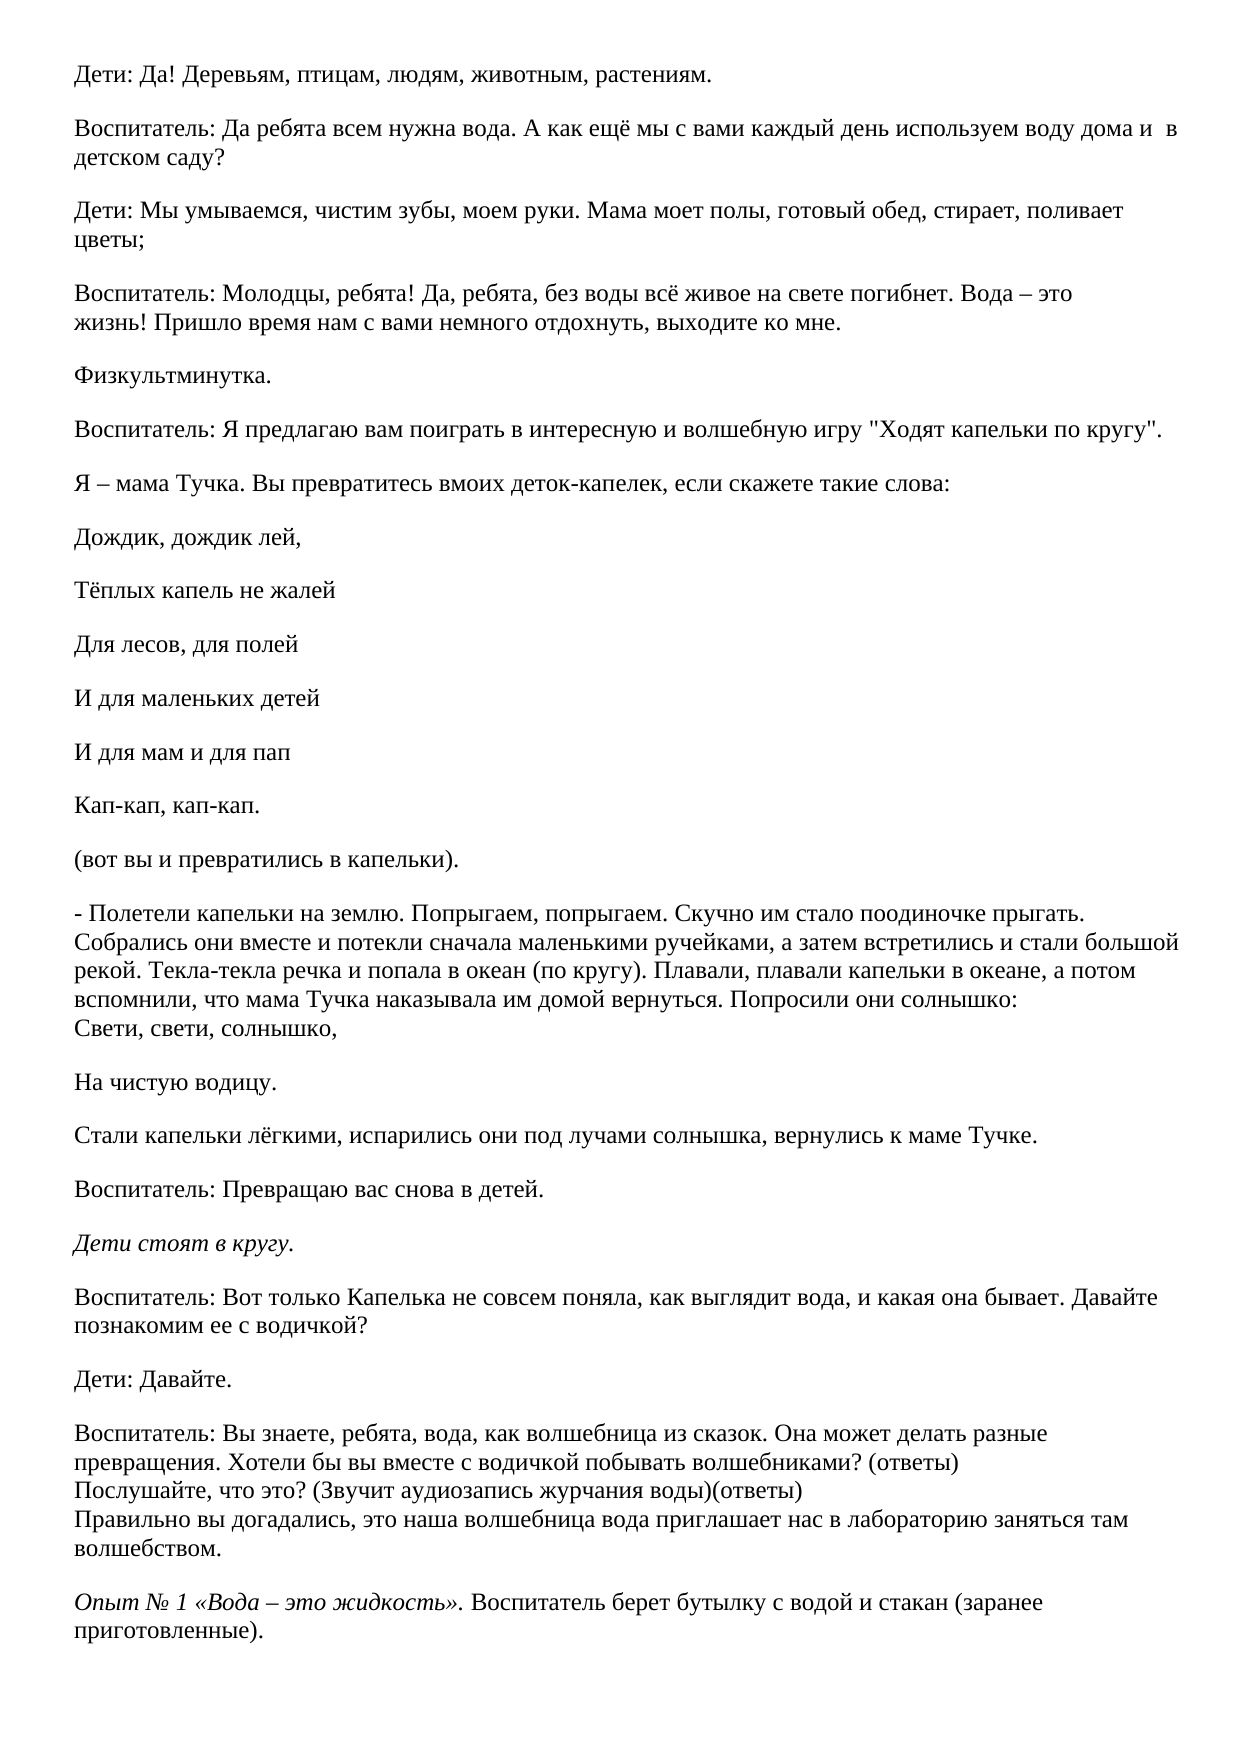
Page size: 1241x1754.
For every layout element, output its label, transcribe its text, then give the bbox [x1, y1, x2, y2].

text Я – мама Тучка. Вы превратитесь вмоих деток-капелек, если скажете такие слова: [74, 468, 1181, 497]
text И для мам и для пап [74, 737, 1181, 765]
text Дети: Давайте. [74, 1364, 1181, 1393]
text Стали капельки лёгкими, испарились они под лучами солнышка, вернулись к маме Тучке. [74, 1120, 1181, 1149]
text Для лесов, для полей [74, 629, 1181, 658]
text (вот вы и превратились в капельки). [74, 844, 1181, 873]
text Кап-кап, кап-кап. [74, 790, 1181, 819]
text Дети: Да! Деревьям, птицам, людям, животным, растениям. [74, 59, 1181, 88]
text Дождик, дождик лей, [74, 522, 1181, 550]
text Дети: Мы умываемся, чистим зубы, моем руки. Мама моет полы, готовый обед, стирает, поливает цветы; [74, 195, 1181, 253]
text Воспитатель: Молодцы, ребята! Да, ребята, без воды всё живое на свете погибнет. Вода – это жизнь! Пришло время нам с вами немного отдохнуть, выходите ко мне. [74, 278, 1181, 335]
text Воспитатель: Я предлагаю вам поиграть в интересную и волшебную игру "Ходят капельки по кругу". [74, 414, 1181, 443]
text Дети стоят в кругу. [74, 1228, 1181, 1257]
text Тёплых капель не жалей [74, 575, 1181, 604]
text Воспитатель: Вот только Капелька не совсем поняла, как выглядит вода, и какая она бывает. Давайте познакомим ее с водичкой? [74, 1282, 1181, 1339]
text Опыт № 1 «Вода – это жидкость». Воспитатель берет бутылку с водой и стакан (заранее приготовленные). [74, 1587, 1181, 1644]
text Воспитатель: Вы знаете, ребята, вода, как волшебница из сказок. Она может делать разные превращения. Хотели бы вы вместе с водичкой побывать волшебниками? (ответы) Послушайте, что это? (Звучит аудиозапись журчания воды)(ответы) Правильно вы догадались, это наша волшебница вода приглашает нас в лабораторию заняться там волшебством. [74, 1418, 1181, 1562]
text Воспитатель: Да ребята всем нужна вода. А как ещё мы с вами каждый день используем воду дома и в детском саду? [74, 113, 1181, 170]
text Свети, свети, солнышко, [74, 1013, 1181, 1042]
text И для маленьких детей [74, 683, 1181, 712]
text Физкультминутка. [74, 360, 1181, 389]
text На чистую водицу. [74, 1067, 1181, 1095]
text - Полетели капельки на землю. Попрыгаем, попрыгаем. Скучно им стало поодиночке прыгать. Собрались они вместе и потекли сначала маленькими ручейками, а затем встретились и стали большой рекой. Текла-текла речка и попала в океан (по кругу). Плавали, плавали капельки в океане, а потом вспомнили, что мама Тучка наказывала им домой вернуться. Попросили они солнышко: [74, 898, 1181, 1013]
text Воспитатель: Превращаю вас снова в детей. [74, 1174, 1181, 1203]
